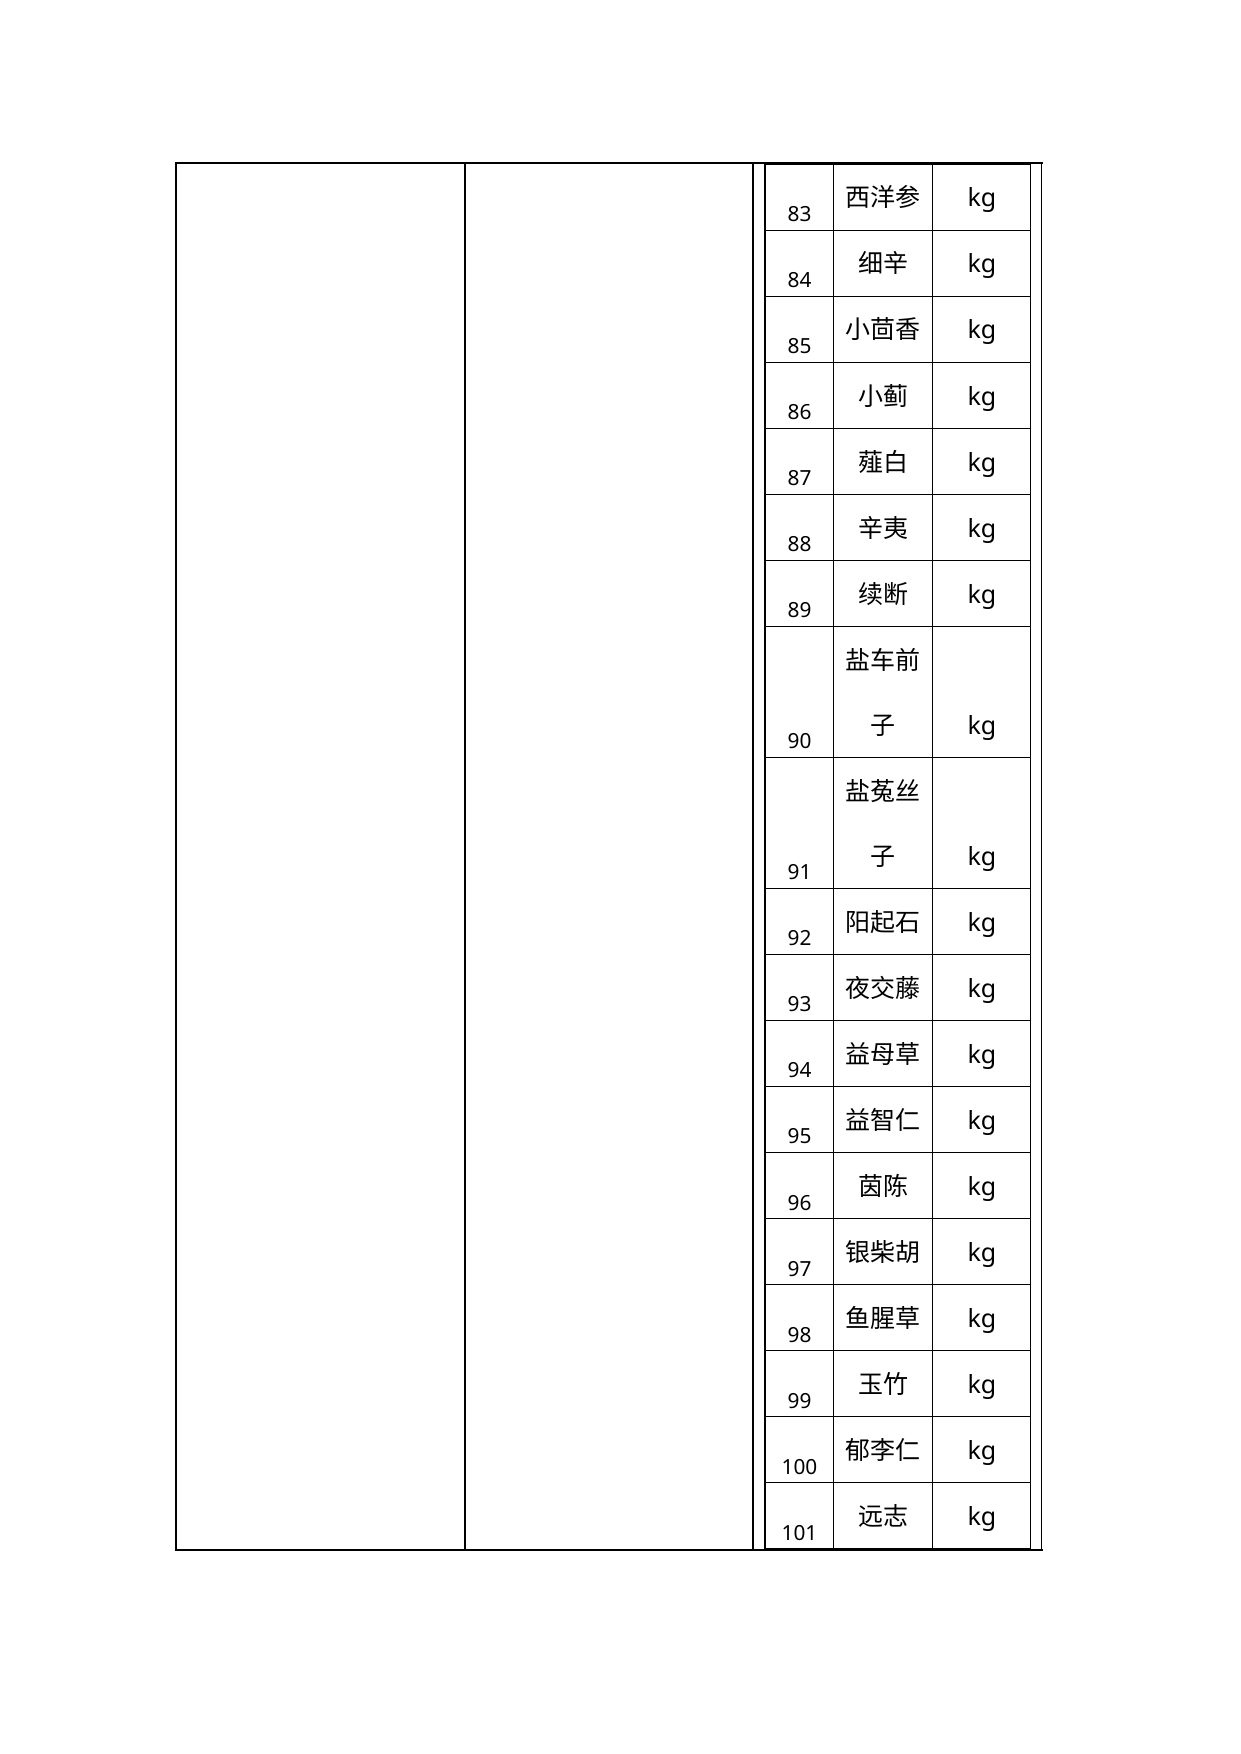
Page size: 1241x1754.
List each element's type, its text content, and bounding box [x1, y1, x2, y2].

table_cell 核心产品为生地黄，本次采购的所有产品均为统货（统片）。 [933, 1153, 1030, 1218]
table_cell [466, 164, 752, 1549]
table_cell 核心产品为生地黄，本次采购的所有产品均为统货（统片）。 [834, 1153, 932, 1218]
table_cell 核心产品为生地黄，本次采购的所有产品均为统货（统片）。 [834, 1087, 932, 1152]
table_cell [766, 1483, 833, 1548]
table_cell 核心产品为生地黄，本次采购的所有产品均为统货（统片）。 [766, 955, 833, 1020]
table_cell 核心产品为生地黄，本次采购的所有产品均为统货（统片）。 [933, 561, 1030, 626]
table_cell 核心产品为生地黄，本次采购的所有产品均为统货（统片）。 [834, 1351, 932, 1416]
table_cell 核心产品为生地黄，本次采购的所有产品均为统货（统片）。 [834, 627, 932, 757]
table_cell 核心产品为生地黄，本次采购的所有产品均为统货（统片）。 [933, 1219, 1030, 1284]
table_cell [933, 1483, 1030, 1548]
table_cell 核心产品为生地黄，本次采购的所有产品均为统货（统片）。 [766, 1219, 833, 1284]
table_cell 核心产品为生地黄，本次采购的所有产品均为统货（统片）。 [834, 1417, 932, 1482]
table_cell 核心产品为生地黄，本次采购的所有产品均为统货（统片）。 [834, 1285, 932, 1350]
table_cell 核心产品为生地黄，本次采购的所有产品均为统货（统片）。 [933, 758, 1030, 888]
table_cell 核心产品为生地黄，本次采购的所有产品均为统货（统片）。 [933, 1021, 1030, 1086]
table_cell 核心产品为生地黄，本次采购的所有产品均为统货（统片）。 [766, 1417, 833, 1482]
table_cell 核心产品为生地黄，本次采购的所有产品均为统货（统片）。 [933, 1087, 1030, 1152]
table_cell 核心产品为生地黄，本次采购的所有产品均为统货（统片）。 [766, 561, 833, 626]
table_cell 核心产品为生地黄，本次采购的所有产品均为统货（统片）。 [766, 429, 833, 494]
table_cell 核心产品为生地黄，本次采购的所有产品均为统货（统片）。 [766, 627, 833, 757]
table_cell 核心产品为生地黄，本次采购的所有产品均为统货（统片）。 [834, 1021, 932, 1086]
table_cell 核心产品为生地黄，本次采购的所有产品均为统货（统片）。 [933, 955, 1030, 1020]
table_cell 核心产品为生地黄，本次采购的所有产品均为统货（统片）。 [933, 363, 1030, 428]
table_cell 核心产品为生地黄，本次采购的所有产品均为统货（统片）。 [933, 627, 1030, 757]
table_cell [766, 165, 833, 230]
table_cell 核心产品为生地黄，本次采购的所有产品均为统货（统片）。 [834, 561, 932, 626]
table_cell 核心产品为生地黄，本次采购的所有产品均为统货（统片）。 [834, 297, 932, 362]
table_cell 1 [177, 164, 464, 1549]
table_cell 核心产品为生地黄，本次采购的所有产品均为统货（统片）。 [834, 889, 932, 954]
table_cell 核心产品为生地黄，本次采购的所有产品均为统货（统片）。 [834, 495, 932, 560]
table_cell 核心产品为生地黄，本次采购的所有产品均为统货（统片）。 [834, 363, 932, 428]
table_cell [1031, 164, 1041, 1549]
table_cell 核心产品为生地黄，本次采购的所有产品均为统货（统片）。 [834, 758, 932, 888]
table_cell 核心产品为生地黄，本次采购的所有产品均为统货（统片）。 [766, 297, 833, 362]
table_cell 核心产品为生地黄，本次采购的所有产品均为统货（统片）。 [834, 955, 932, 1020]
table_cell 核心产品为生地黄，本次采购的所有产品均为统货（统片）。 [766, 231, 833, 296]
table_cell 核心产品为生地黄，本次采购的所有产品均为统货（统片）。 [766, 1087, 833, 1152]
table_cell 核心产品为生地黄，本次采购的所有产品均为统货（统片）。 [766, 495, 833, 560]
table_cell 核心产品为生地黄，本次采购的所有产品均为统货（统片）。 [766, 758, 833, 888]
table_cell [834, 165, 932, 230]
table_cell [754, 164, 764, 1549]
table_cell 核心产品为生地黄，本次采购的所有产品均为统货（统片）。 [933, 1285, 1030, 1350]
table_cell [933, 165, 1030, 230]
table_cell 核心产品为生地黄，本次采购的所有产品均为统货（统片）。 [834, 429, 932, 494]
table_cell 核心产品为生地黄，本次采购的所有产品均为统货（统片）。 [933, 495, 1030, 560]
table_cell 核心产品为生地黄，本次采购的所有产品均为统货（统片）。 [834, 231, 932, 296]
table_cell 核心产品为生地黄，本次采购的所有产品均为统货（统片）。 [933, 231, 1030, 296]
table_cell 核心产品为生地黄，本次采购的所有产品均为统货（统片）。 [766, 889, 833, 954]
table_cell 核心产品为生地黄，本次采购的所有产品均为统货（统片）。 [933, 1417, 1030, 1482]
table_cell 核心产品为生地黄，本次采购的所有产品均为统货（统片）。 [766, 363, 833, 428]
table_cell 核心产品为生地黄，本次采购的所有产品均为统货（统片）。 [834, 1219, 932, 1284]
table_cell 核心产品为生地黄，本次采购的所有产品均为统货（统片）。 [933, 1351, 1030, 1416]
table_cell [834, 1483, 932, 1548]
table_cell 核心产品为生地黄，本次采购的所有产品均为统货（统片）。 [766, 1351, 833, 1416]
table_cell 核心产品为生地黄，本次采购的所有产品均为统货（统片）。 [933, 297, 1030, 362]
table_cell 核心产品为生地黄，本次采购的所有产品均为统货（统片）。 [766, 1021, 833, 1086]
table_cell 核心产品为生地黄，本次采购的所有产品均为统货（统片）。 [933, 429, 1030, 494]
table_cell 核心产品为生地黄，本次采购的所有产品均为统货（统片）。 [933, 889, 1030, 954]
table_cell 核心产品为生地黄，本次采购的所有产品均为统货（统片）。 [766, 1285, 833, 1350]
table_cell 核心产品为生地黄，本次采购的所有产品均为统货（统片）。 [766, 1153, 833, 1218]
